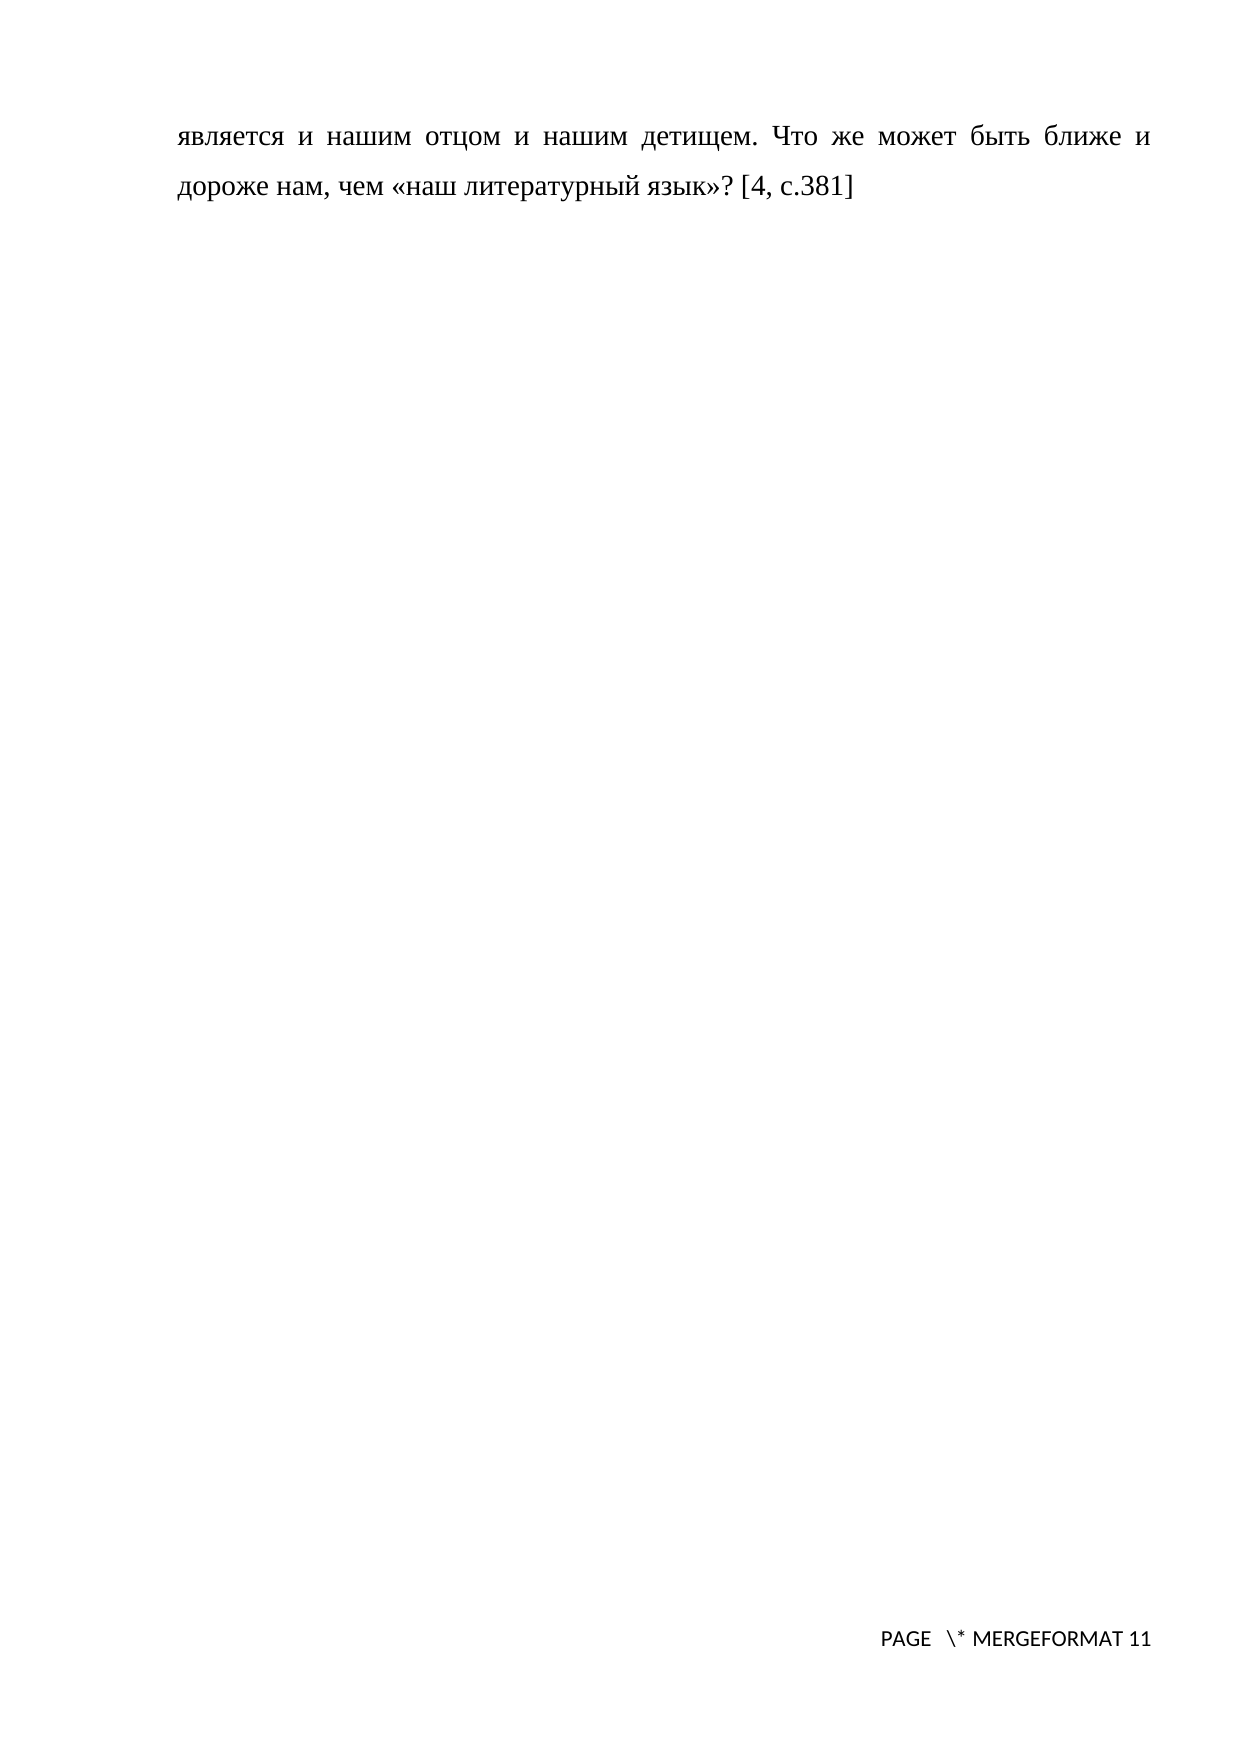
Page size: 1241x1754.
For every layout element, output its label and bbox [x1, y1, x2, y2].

text [177, 118, 1152, 202]
